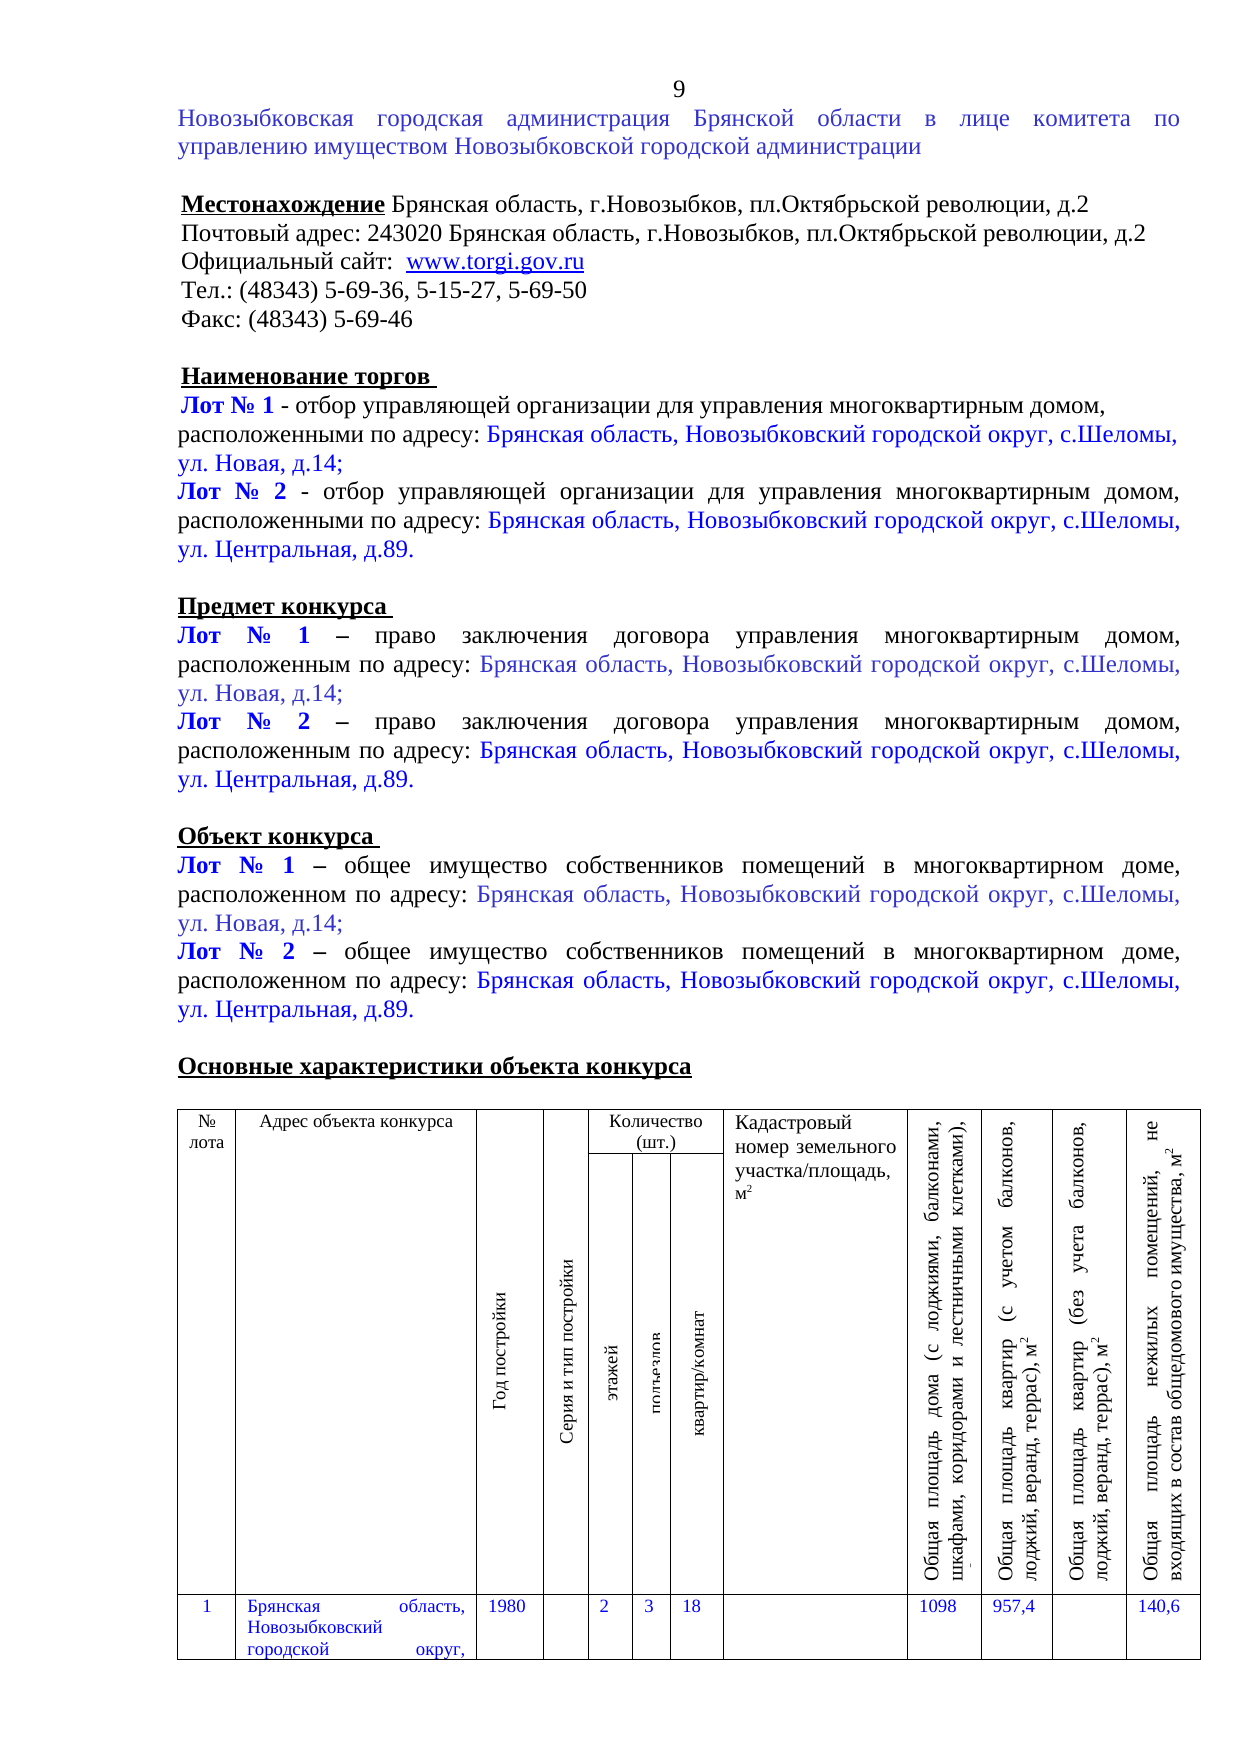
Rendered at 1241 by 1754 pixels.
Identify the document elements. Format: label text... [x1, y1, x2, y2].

text Лот № 2 - отбор управляющей организации для управления многоквартирным домом, расположенными по адресу: Брянская область, Новозыбковский городской округ, с.Шеломы, ул. Центральная, д.89. [177, 476, 1181, 563]
table_cell квартир/комнат [671, 1154, 723, 1594]
table_cell этажей [589, 1154, 632, 1594]
table_header № лота [178, 1110, 235, 1594]
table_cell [236, 1595, 476, 1659]
text Лот № 1 – право заключения договора управления многоквартирным домом, расположенным по адресу: Брянская область, Новозыбковский городской округ, с.Шеломы, ул. Новая, д.14; [177, 620, 1181, 706]
table_cell 3 [633, 1595, 670, 1659]
table_cell 2 [589, 1595, 632, 1659]
text Объект конкурса [177, 821, 1181, 850]
table_header Серия и тип постройки [544, 1110, 588, 1594]
text Тел.: (48343) 5-69-36, 5-15-27, 5-69-50 [181, 275, 1181, 304]
table_cell [1053, 1595, 1126, 1659]
table_header Год постройки [477, 1110, 543, 1594]
table_cell [544, 1595, 588, 1659]
text Лот № 1 – общее имущество собственников помещений в многоквартирном доме, расположенном по адресу: Брянская область, Новозыбковский городской округ, с.Шеломы, ул. Новая, д.14; [177, 850, 1181, 936]
table_header Общая площадь нежилых помещений, не входящих в состав общедомового имущества, м2 [1127, 1110, 1200, 1594]
table_cell 140,6 [1127, 1595, 1200, 1659]
text Предмет конкурса [177, 591, 1181, 620]
text Наименование торгов [177, 361, 1181, 390]
table_header Общая площадь квартир (без учета балконов, лоджий, веранд, террас), м2 [1053, 1110, 1126, 1594]
table_cell 1980 [477, 1595, 543, 1659]
text Новозыбковская городская администрация Брянской области в лице комитета по управлению имуществом Новозыбковской городской администрации [177, 103, 1181, 160]
table_header Кадастровый номер земельного участка/площадь, м2 [724, 1110, 907, 1594]
table_cell подъездов [633, 1154, 670, 1594]
table_cell [724, 1595, 907, 1659]
table_cell 957,4 [982, 1595, 1052, 1659]
text Почтовый адрес: 243020 Брянская область, г.Новозыбков, пл.Октябрьской революции, д.2 [181, 218, 1181, 246]
text Лот № 2 – право заключения договора управления многоквартирным домом, расположенным по адресу: Брянская область, Новозыбковский городской округ, с.Шеломы, ул. Центральная, д.89. [177, 706, 1181, 793]
table_cell 1 [178, 1595, 235, 1659]
table_header Общая площадь квартир (с учетом балконов, лоджий, веранд, террас), м2 [982, 1110, 1052, 1594]
text Факс: (48343) 5-69-46 [177, 304, 1181, 333]
text Официальный сайт: www.torgi.gov.ru [181, 246, 1181, 275]
text Лот № 1 - отбор управляющей организации для управления многоквартирным домом, расположенными по адресу: Брянская область, Новозыбковский городской округ, с.Шеломы, ул. Новая, д.14; [177, 390, 1181, 476]
table_cell 1098 [908, 1595, 981, 1659]
table_header Общая площадь дома (с лоджиями, балконами, шкафами, коридорами и лестничными клетками), м2 [908, 1110, 981, 1594]
table_cell 18 [671, 1595, 723, 1659]
text Местонахождение Брянская область, г.Новозыбков, пл.Октябрьской революции, д.2 [181, 189, 1181, 218]
text Лот № 2 – общее имущество собственников помещений в многоквартирном доме, расположенном по адресу: Брянская область, Новозыбковский городской округ, с.Шеломы, ул. Центральная, д.89. [177, 936, 1181, 1023]
table_header Адрес объекта конкурса [236, 1110, 476, 1594]
text Основные характеристики объекта конкурса [177, 1051, 1181, 1080]
table_header Количество (шт.) [589, 1110, 723, 1153]
